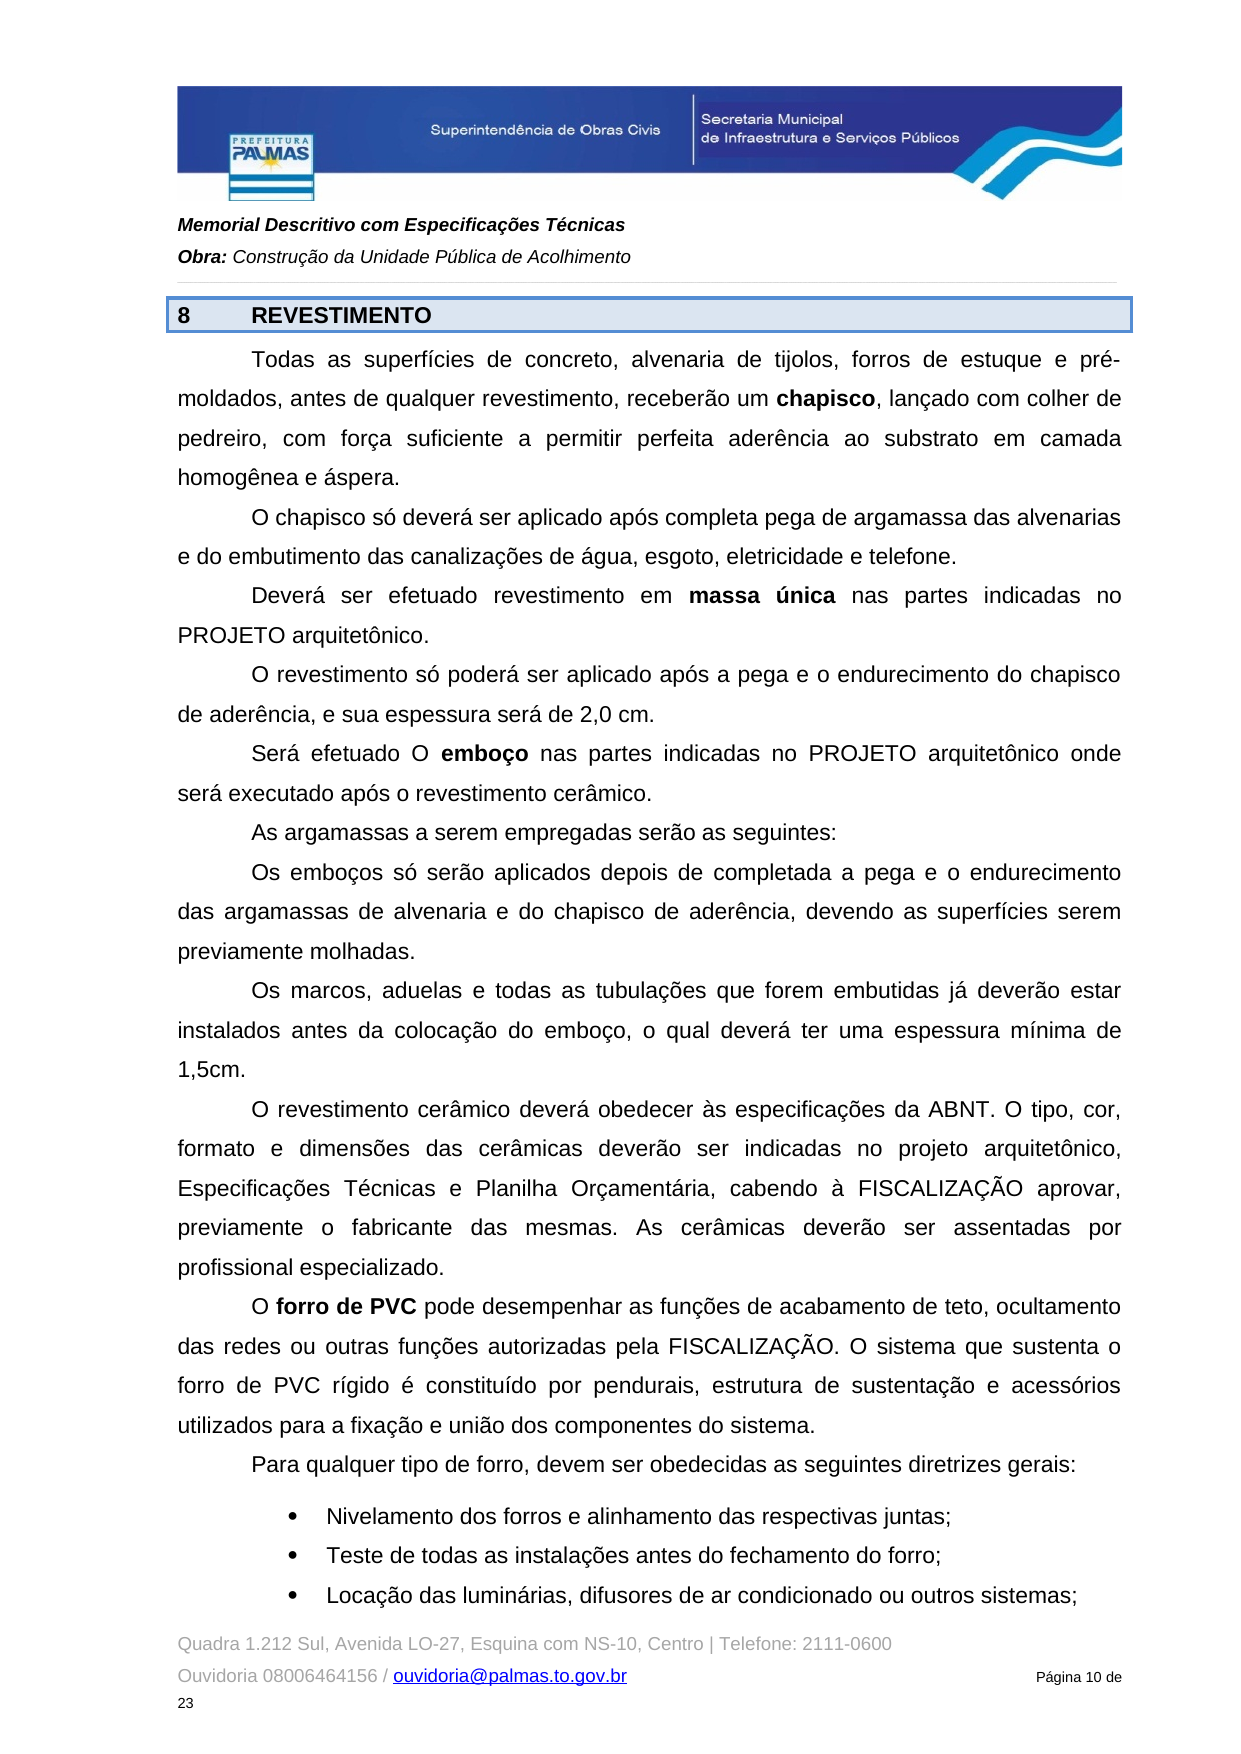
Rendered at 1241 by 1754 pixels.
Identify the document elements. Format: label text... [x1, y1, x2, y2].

text Os emboços só serão aplicados depois de completada a pega e o endurecimento das argamassas de alvenaria e do chapisco de aderência, devendo as superfícies serem previamente molhadas. [177, 859, 1122, 964]
text As argamassas a serem empregadas serão as seguintes: [177, 819, 1122, 846]
picture [177, 86, 1123, 201]
text O revestimento cerâmico deverá obedecer às especificações da ABNT. O tipo, cor, formato e dimensões das cerâmicas deverão ser indicadas no projeto arquitetônico, Especificações Técnicas e Planilha Orçamentária, cabendo à FISCALIZAÇÃO aprovar, previamente o fabricante das mesmas. As cerâmicas deverão ser assentadas por profissional especializado. [177, 1096, 1122, 1280]
text O revestimento só poderá ser aplicado após a pega e o endurecimento do chapisco de aderência, e sua espessura será de 2,0 cm. [177, 661, 1122, 727]
list Nivelamento dos forros e alinhamento das respectivas juntas; [288, 1503, 1122, 1529]
text Será efetuado O emboço nas partes indicadas no PROJETO arquitetônico onde será executado após o revestimento cerâmico. [177, 740, 1122, 806]
text O forro de PVC pode desempenhar as funções de acabamento de teto, ocultamento das redes ou outras funções autorizadas pela FISCALIZAÇÃO. O sistema que sustenta o forro de PVC rígido é constituído por pendurais, estrutura de sustentação e acessórios utilizados para a fixação e união dos componentes do sistema. [177, 1293, 1122, 1438]
text Deverá ser efetuado revestimento em massa única nas partes indicadas no PROJETO arquitetônico. [177, 582, 1122, 648]
text O chapisco só deverá ser aplicado após completa pega de argamassa das alvenarias e do embutimento das canalizações de água, esgoto, eletricidade e telefone. [177, 503, 1122, 569]
list Locação das luminárias, difusores de ar condicionado ou outros sistemas; [288, 1582, 1122, 1608]
list Teste de todas as instalações antes do fechamento do forro; [288, 1542, 1122, 1569]
text Todas as superfícies de concreto, alvenaria de tijolos, forros de estuque e pré-moldados, antes de qualquer revestimento, receberão um chapisco, lançado com colher de pedreiro, com força suficiente a permitir perfeita aderência ao substrato em camada homogênea e áspera. [177, 346, 1122, 490]
text Os marcos, aduelas e todas as tubulações que forem embutidas já deverão estar instalados antes da colocação do emboço, o qual deverá ter uma espessura mínima de 1,5cm. [177, 977, 1122, 1083]
subtitle REVESTIMENTO [169, 300, 1130, 330]
text Para qualquer tipo de forro, devem ser obedecidas as seguintes diretrizes gerais: [177, 1451, 1122, 1477]
